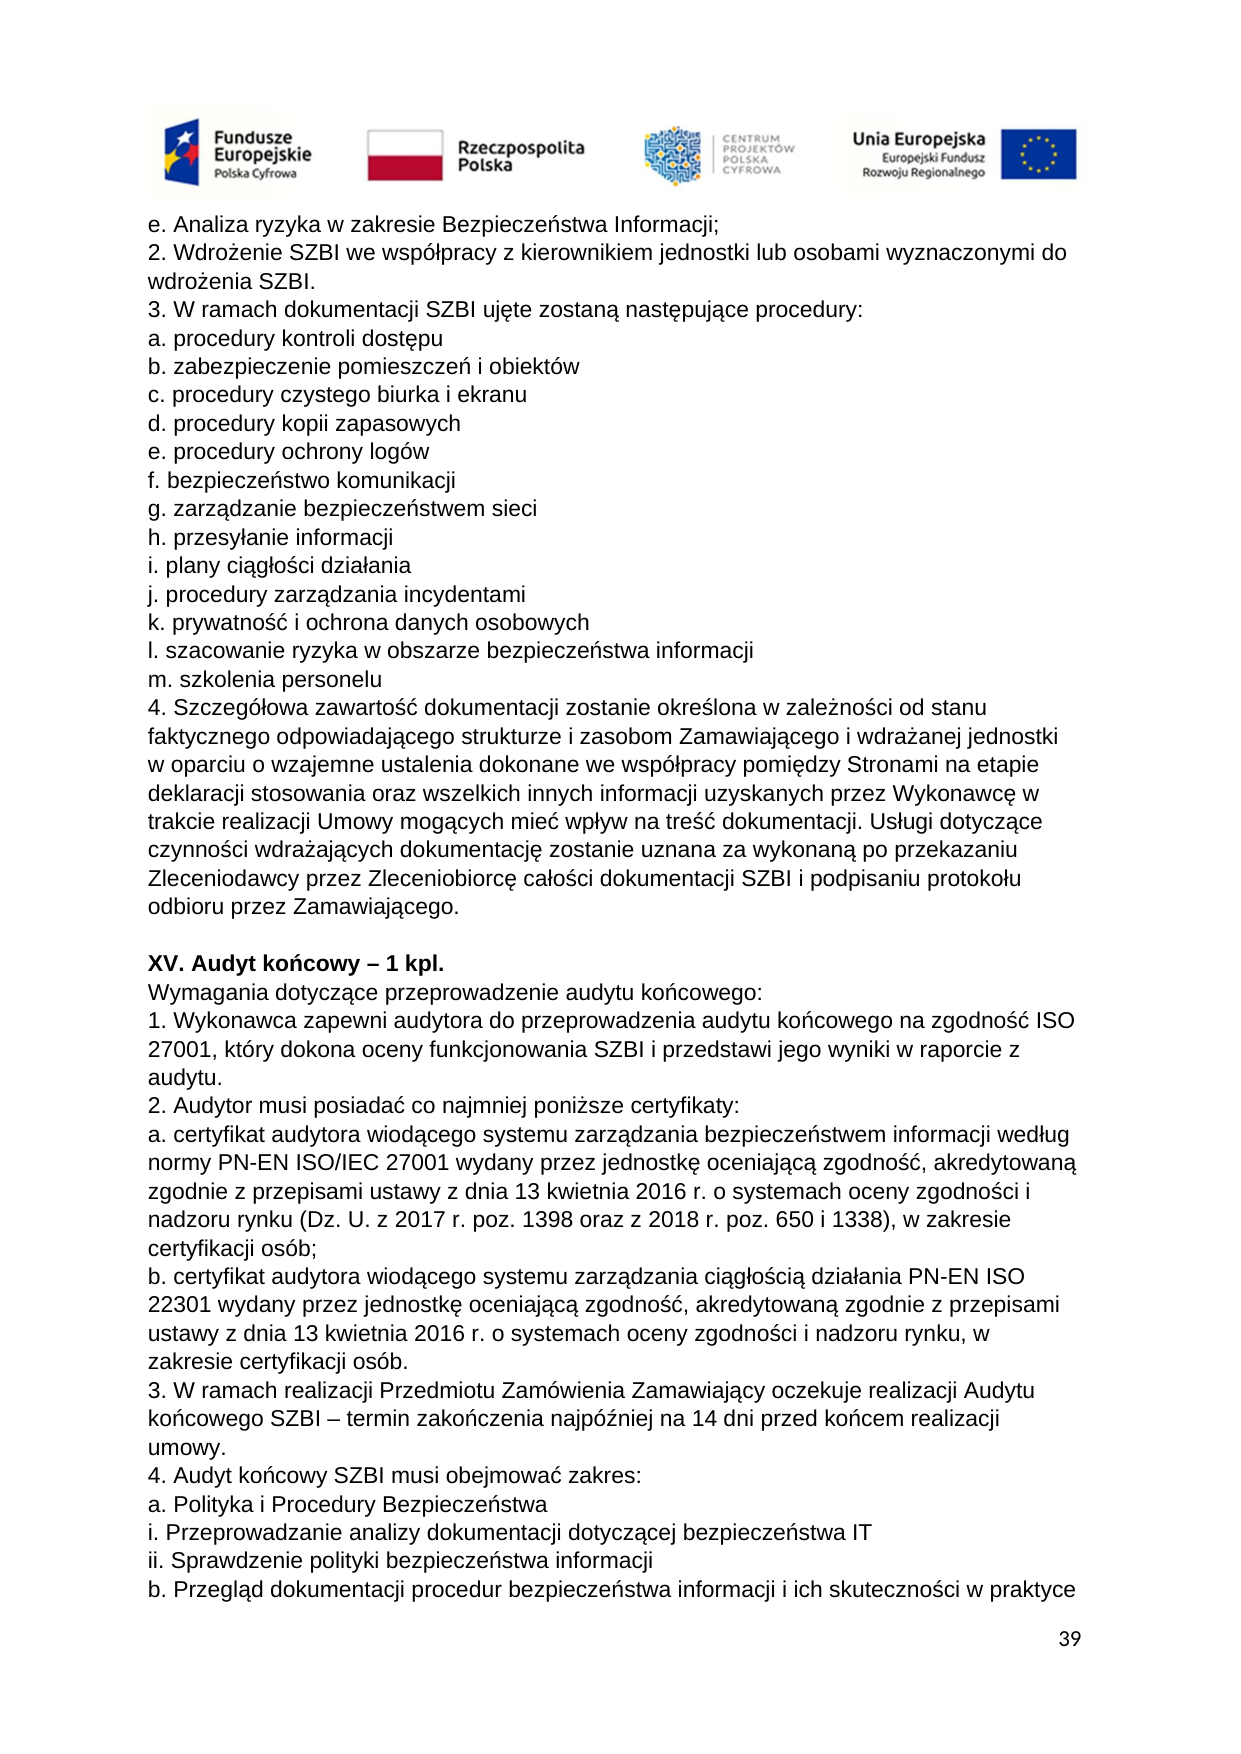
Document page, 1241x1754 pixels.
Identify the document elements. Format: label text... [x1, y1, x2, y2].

text b. certyfikat audytora wiodącego systemu zarządzania ciągłością działania PN-EN ISO 22301 wydany przez jednostkę oceniającą zgodność, akredytowaną zgodnie z przepisami ustawy z dnia 13 kwietnia 2016 r. o systemach oceny zgodności i nadzoru rynku, w zakresie certyfikacji osób. [148, 1263, 1081, 1375]
picture [147, 101, 1093, 209]
text b. zabezpieczenie pomieszczeń i obiektów [148, 353, 1081, 379]
text a. certyfikat audytora wiodącego systemu zarządzania bezpieczeństwem informacji według normy PN-EN ISO/IEC 27001 wydany przez jednostkę oceniającą zgodność, akredytowaną zgodnie z przepisami ustawy z dnia 13 kwietnia 2016 r. o systemach oceny zgodności i nadzoru rynku (Dz. U. z 2017 r. poz. 1398 oraz z 2018 r. poz. 650 i 1338), w zakresie certyfikacji osób; [148, 1121, 1081, 1261]
text 2. Wdrożenie SZBI we współpracy z kierownikiem jednostki lub osobami wyznaczonymi do wdrożenia SZBI. [148, 239, 1081, 294]
text i. Przeprowadzanie analizy dokumentacji dotyczącej bezpieczeństwa IT [148, 1519, 1081, 1545]
text c. procedury czystego biurka i ekranu [148, 381, 1081, 408]
text 3. W ramach dokumentacji SZBI ujęte zostaną następujące procedury: [148, 296, 1081, 322]
text 4. Audyt końcowy SZBI musi obejmować zakres: [148, 1462, 1081, 1488]
text e. Analiza ryzyka w zakresie Bezpieczeństwa Informacji; [148, 148, 1081, 237]
text 2. Audytor musi posiadać co najmniej poniższe certyfikaty: [148, 1092, 1081, 1119]
text 3. W ramach realizacji Przedmiotu Zamówienia Zamawiający oczekuje realizacji Audytu końcowego SZBI – termin zakończenia najpóźniej na 14 dni przed końcem realizacji umowy. [148, 1377, 1081, 1460]
text Wymagania dotyczące przeprowadzenie audytu końcowego: [148, 979, 1081, 1005]
text d. procedury kopii zapasowych [148, 410, 1081, 436]
text 4. Szczegółowa zawartość dokumentacji zostanie określona w zależności od stanu faktycznego odpowiadającego strukturze i zasobom Zamawiającego i wdrażanej jednostki w oparciu o wzajemne ustalenia dokonane we współpracy pomiędzy Stronami na etapie deklaracji stosowania oraz wszelkich innych informacji uzyskanych przez Wykonawcę w trakcie realizacji Umowy mogących mieć wpływ na treść dokumentacji. Usługi dotyczące czynności wdrażających dokumentację zostanie uznana za wykonaną po przekazaniu Zleceniodawcy przez Zleceniobiorcę całości dokumentacji SZBI i podpisaniu protokołu odbioru przez Zamawiającego. [148, 694, 1081, 920]
text b. Przegląd dokumentacji procedur bezpieczeństwa informacji i ich skuteczności w praktyce [148, 1576, 1081, 1602]
text 1. Wykonawca zapewni audytora do przeprowadzenia audytu końcowego na zgodność ISO 27001, który dokona oceny funkcjonowania SZBI i przedstawi jego wyniki w raporcie z audytu. [148, 1007, 1081, 1090]
text m. szkolenia personelu [148, 666, 1081, 692]
text i. plany ciągłości działania [148, 552, 1081, 578]
text ii. Sprawdzenie polityki bezpieczeństwa informacji [148, 1547, 1081, 1574]
text h. przesyłanie informacji [148, 524, 1081, 550]
text k. prywatność i ochrona danych osobowych [148, 609, 1081, 635]
text a. Polityka i Procedury Bezpieczeństwa [148, 1491, 1081, 1517]
text l. szacowanie ryzyka w obszarze bezpieczeństwa informacji [148, 637, 1081, 664]
text f. bezpieczeństwo komunikacji [148, 467, 1081, 493]
text j. procedury zarządzania incydentami [148, 581, 1081, 607]
text a. procedury kontroli dostępu [148, 324, 1081, 351]
text XV. Audyt końcowy – 1 kpl. [148, 950, 1081, 977]
text e. procedury ochrony logów [148, 438, 1081, 465]
text g. zarządzanie bezpieczeństwem sieci [148, 495, 1081, 522]
